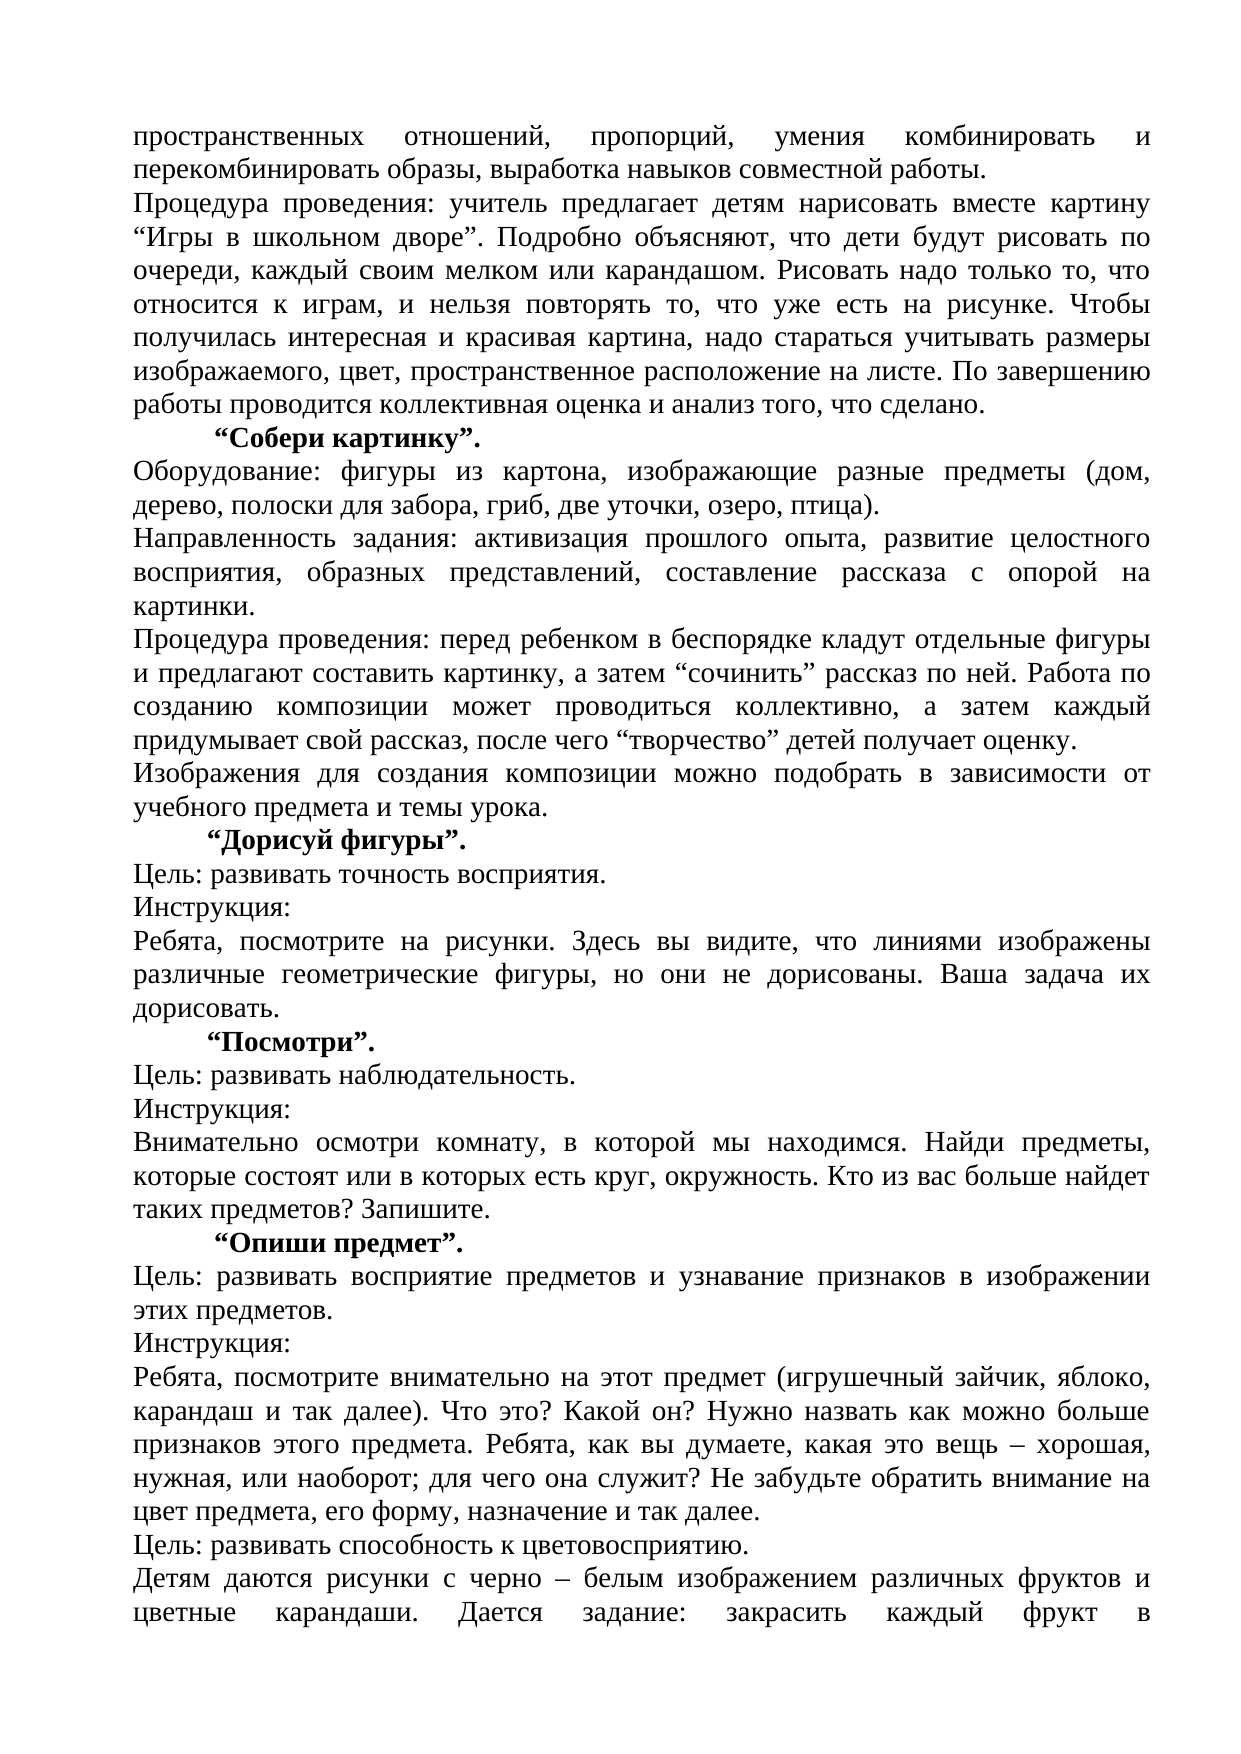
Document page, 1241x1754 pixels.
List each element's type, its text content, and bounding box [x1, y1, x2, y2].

text Инструкция: [133, 1326, 1152, 1359]
text “Посмотри”. [133, 1024, 1152, 1057]
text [133, 118, 1152, 185]
text Ребята, посмотрите на рисунки. Здесь вы видите, что линиями изображены различные геометрические фигуры, но они не дорисованы. Ваша задача их дорисовать. [133, 923, 1152, 1024]
text Процедура проведения: учитель предлагает детям нарисовать вместе картину “Игры в школьном дворе”. Подробно объясняют, что дети будут рисовать по очереди, каждый своим мелком или карандашом. Рисовать надо только то, что относится к играм, и нельзя повторять то, что уже есть на рисунке. Чтобы получилась интересная и красивая картина, надо стараться учитывать размеры изображаемого, цвет, пространственное расположение на листе. По завершению работы проводится коллективная оценка и анализ того, что сделано. [133, 185, 1152, 420]
text Цель: развивать способность к цветовосприятию. [133, 1527, 1152, 1560]
text Направленность задания: активизация прошлого опыта, развитие целостного восприятия, образных представлений, составление рассказа с опорой на картинки. [133, 521, 1152, 621]
text “Опиши предмет”. [133, 1225, 1152, 1258]
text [133, 1560, 1152, 1627]
text Инструкция: [133, 889, 1152, 923]
text Изображения для создания композиции можно подобрать в зависимости от учебного предмета и темы урока. [133, 755, 1152, 822]
text Процедура проведения: перед ребенком в беспорядке кладут отдельные фигуры и предлагают составить картинку, а затем “сочинить” рассказ по ней. Работа по созданию композиции может проводиться коллективно, а затем каждый придумывает свой рассказ, после чего “творчество” детей получает оценку. [133, 621, 1152, 755]
text “Собери картинку”. [133, 420, 1152, 453]
text Инструкция: [133, 1091, 1152, 1124]
text “Дорисуй фигуры”. [133, 822, 1152, 856]
text Цель: развивать восприятие предметов и узнавание признаков в изображении этих предметов. [133, 1258, 1152, 1326]
text Цель: развивать наблюдательность. [133, 1057, 1152, 1091]
text Ребята, посмотрите внимательно на этот предмет (игрушечный зайчик, яблоко, карандаш и так далее). Что это? Какой он? Нужно назвать как можно больше признаков этого предмета. Ребята, как вы думаете, какая это вещь – хорошая, нужная, или наоборот; для чего она служит? Не забудьте обратить внимание на цвет предмета, его форму, назначение и так далее. [133, 1359, 1152, 1527]
text Цель: развивать точность восприятия. [133, 856, 1152, 889]
text Внимательно осмотри комнату, в которой мы находимся. Найди предметы, которые состоят или в которых есть круг, окружность. Кто из вас больше найдет таких предметов? Запишите. [133, 1124, 1152, 1225]
text Оборудование: фигуры из картона, изображающие разные предметы (дом, дерево, полоски для забора, гриб, две уточки, озеро, птица). [133, 453, 1152, 521]
